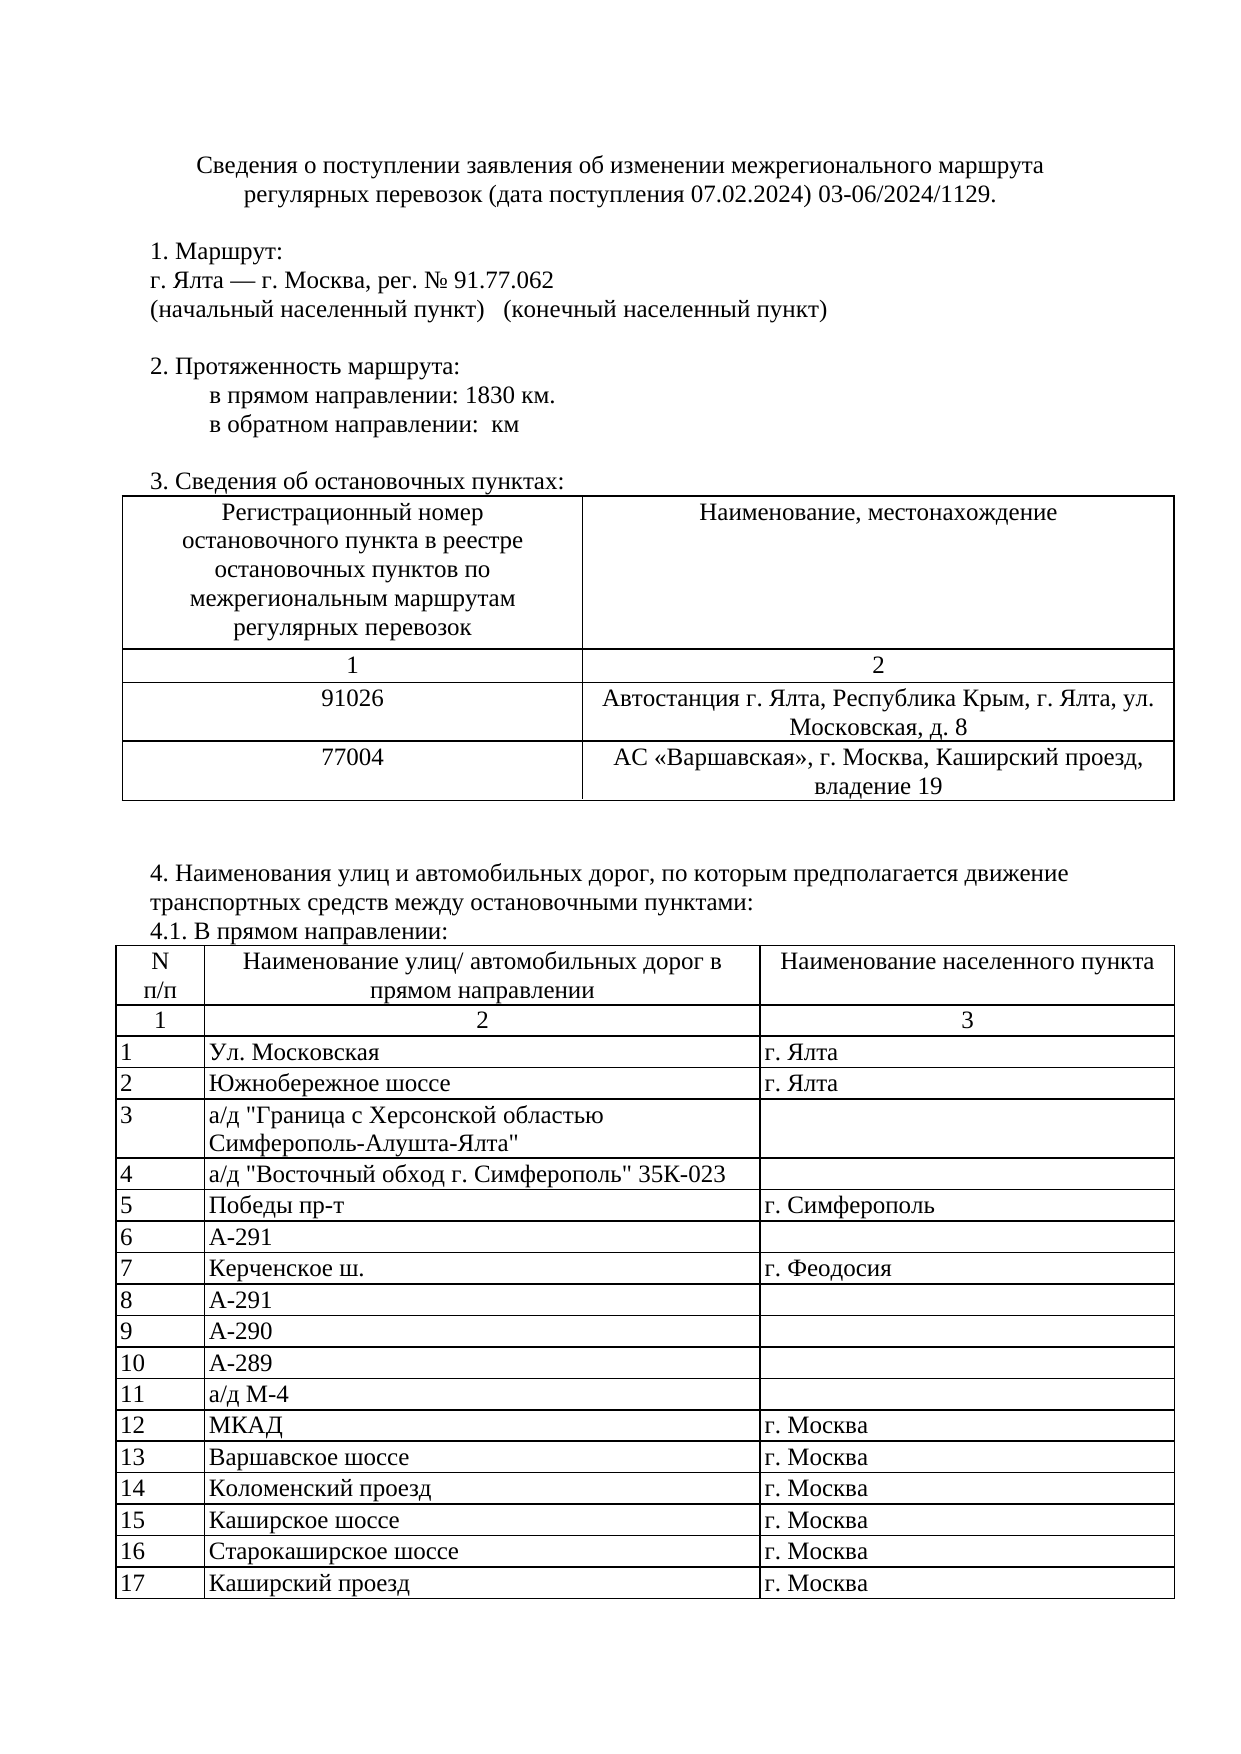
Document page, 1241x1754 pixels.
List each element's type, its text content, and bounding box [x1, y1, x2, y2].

table_cell АС «Варшавская», г. Москва, Каширский проезд, владение 19 [583, 742, 1173, 799]
text Сведения о поступлении заявления об изменении межрегионального маршрута регулярных перевозок (дата поступления 07.02.2024) 03-06/2024/1129. [150, 150, 1090, 207]
table_cell а/д "Восточный обход г. Симферополь" 35К-023 [205, 1159, 759, 1189]
table_cell А-291 [205, 1285, 759, 1314]
table_cell г. Ялта [761, 1068, 1174, 1098]
table_cell Победы пр-т [205, 1190, 759, 1220]
text 1. Маршрут: [150, 236, 1090, 265]
text 4. Наименования улиц и автомобильных дорог, по которым предполагается движение транспортных средств между остановочными пунктами: [150, 858, 1090, 916]
table_cell а/д М-4 [205, 1379, 759, 1409]
text в обратном направлении: км [150, 409, 1090, 437]
table_cell Каширский проезд [205, 1568, 759, 1598]
table_header Наименование, местонахождение [583, 497, 1173, 648]
table_cell 77004 [123, 742, 582, 799]
table_cell Автостанция г. Ялта, Республика Крым, г. Ялта, ул. Московская, д. 8 [583, 683, 1173, 740]
table_cell 17 [117, 1568, 204, 1598]
table_cell 13 [117, 1442, 204, 1472]
table_cell 3 [761, 1006, 1174, 1035]
table_cell а/д "Граница с Херсонской областью Симферополь-Алушта-Ялта" [205, 1100, 759, 1157]
table_cell 11 [117, 1379, 204, 1409]
table_cell 3 [117, 1100, 204, 1157]
table_cell 14 [117, 1473, 204, 1503]
table_cell А-291 [205, 1222, 759, 1252]
table_cell МКАД [205, 1411, 759, 1440]
table_cell 9 [117, 1316, 204, 1346]
table_cell 2 [205, 1006, 759, 1035]
table_cell 1 [117, 1037, 204, 1067]
table_cell [761, 1316, 1174, 1346]
table_cell г. Москва [761, 1536, 1174, 1566]
table_cell 16 [117, 1536, 204, 1566]
table_cell Варшавское шоссе [205, 1442, 759, 1472]
table_cell Старокаширское шоссе [205, 1536, 759, 1566]
table_cell г. Москва [761, 1505, 1174, 1535]
table_cell Коломенский проезд [205, 1473, 759, 1503]
table_cell 2 [117, 1068, 204, 1098]
table_cell 4 [117, 1159, 204, 1189]
table_header N п/п [117, 946, 204, 1004]
table_cell 5 [117, 1190, 204, 1220]
table_cell А-290 [205, 1316, 759, 1346]
table_cell Каширское шоссе [205, 1505, 759, 1535]
table_cell г. Симферополь [761, 1190, 1174, 1220]
table_cell г. Москва [761, 1442, 1174, 1472]
table_cell 12 [117, 1411, 204, 1440]
table_cell г. Москва [761, 1568, 1174, 1598]
text 4.1. В прямом направлении: [150, 916, 1090, 945]
table_cell 6 [117, 1222, 204, 1252]
table_cell [761, 1348, 1174, 1377]
table_cell 10 [117, 1348, 204, 1377]
table_cell [761, 1285, 1174, 1314]
table_cell Южнобережное шоссе [205, 1068, 759, 1098]
table_cell 1 [117, 1006, 204, 1035]
text 2. Протяженность маршрута: [150, 351, 1090, 380]
table_cell [761, 1222, 1174, 1252]
table_cell А-289 [205, 1348, 759, 1377]
text в прямом направлении: 1830 км. [150, 380, 1090, 409]
table_cell 7 [117, 1253, 204, 1283]
table_cell г. Феодосия [761, 1253, 1174, 1283]
table_cell г. Ялта [761, 1037, 1174, 1067]
table_cell 1 [123, 650, 582, 681]
table_cell Керченское ш. [205, 1253, 759, 1283]
text (начальный населенный пункт) (конечный населенный пункт) [150, 294, 1090, 322]
table_cell [761, 1159, 1174, 1189]
table_cell г. Москва [761, 1411, 1174, 1440]
table_cell 2 [583, 650, 1173, 681]
table_header Наименование населенного пункта [761, 946, 1174, 1004]
table_cell [761, 1379, 1174, 1409]
table_cell Ул. Московская [205, 1037, 759, 1067]
text г. Ялта — г. Москва, рег. № 91.77.062 [150, 265, 1090, 294]
table_header Наименование улиц/ автомобильных дорог в прямом направлении [205, 946, 759, 1004]
table_cell [761, 1100, 1174, 1157]
table_cell 15 [117, 1505, 204, 1535]
table_cell г. Москва [761, 1473, 1174, 1503]
table_header Регистрационный номер остановочного пункта в реестре остановочных пунктов по межрегиональным маршрутам регулярных перевозок [123, 497, 582, 648]
table_cell 8 [117, 1285, 204, 1314]
table_cell 91026 [123, 683, 582, 740]
text 3. Сведения об остановочных пунктах: [150, 466, 1090, 495]
